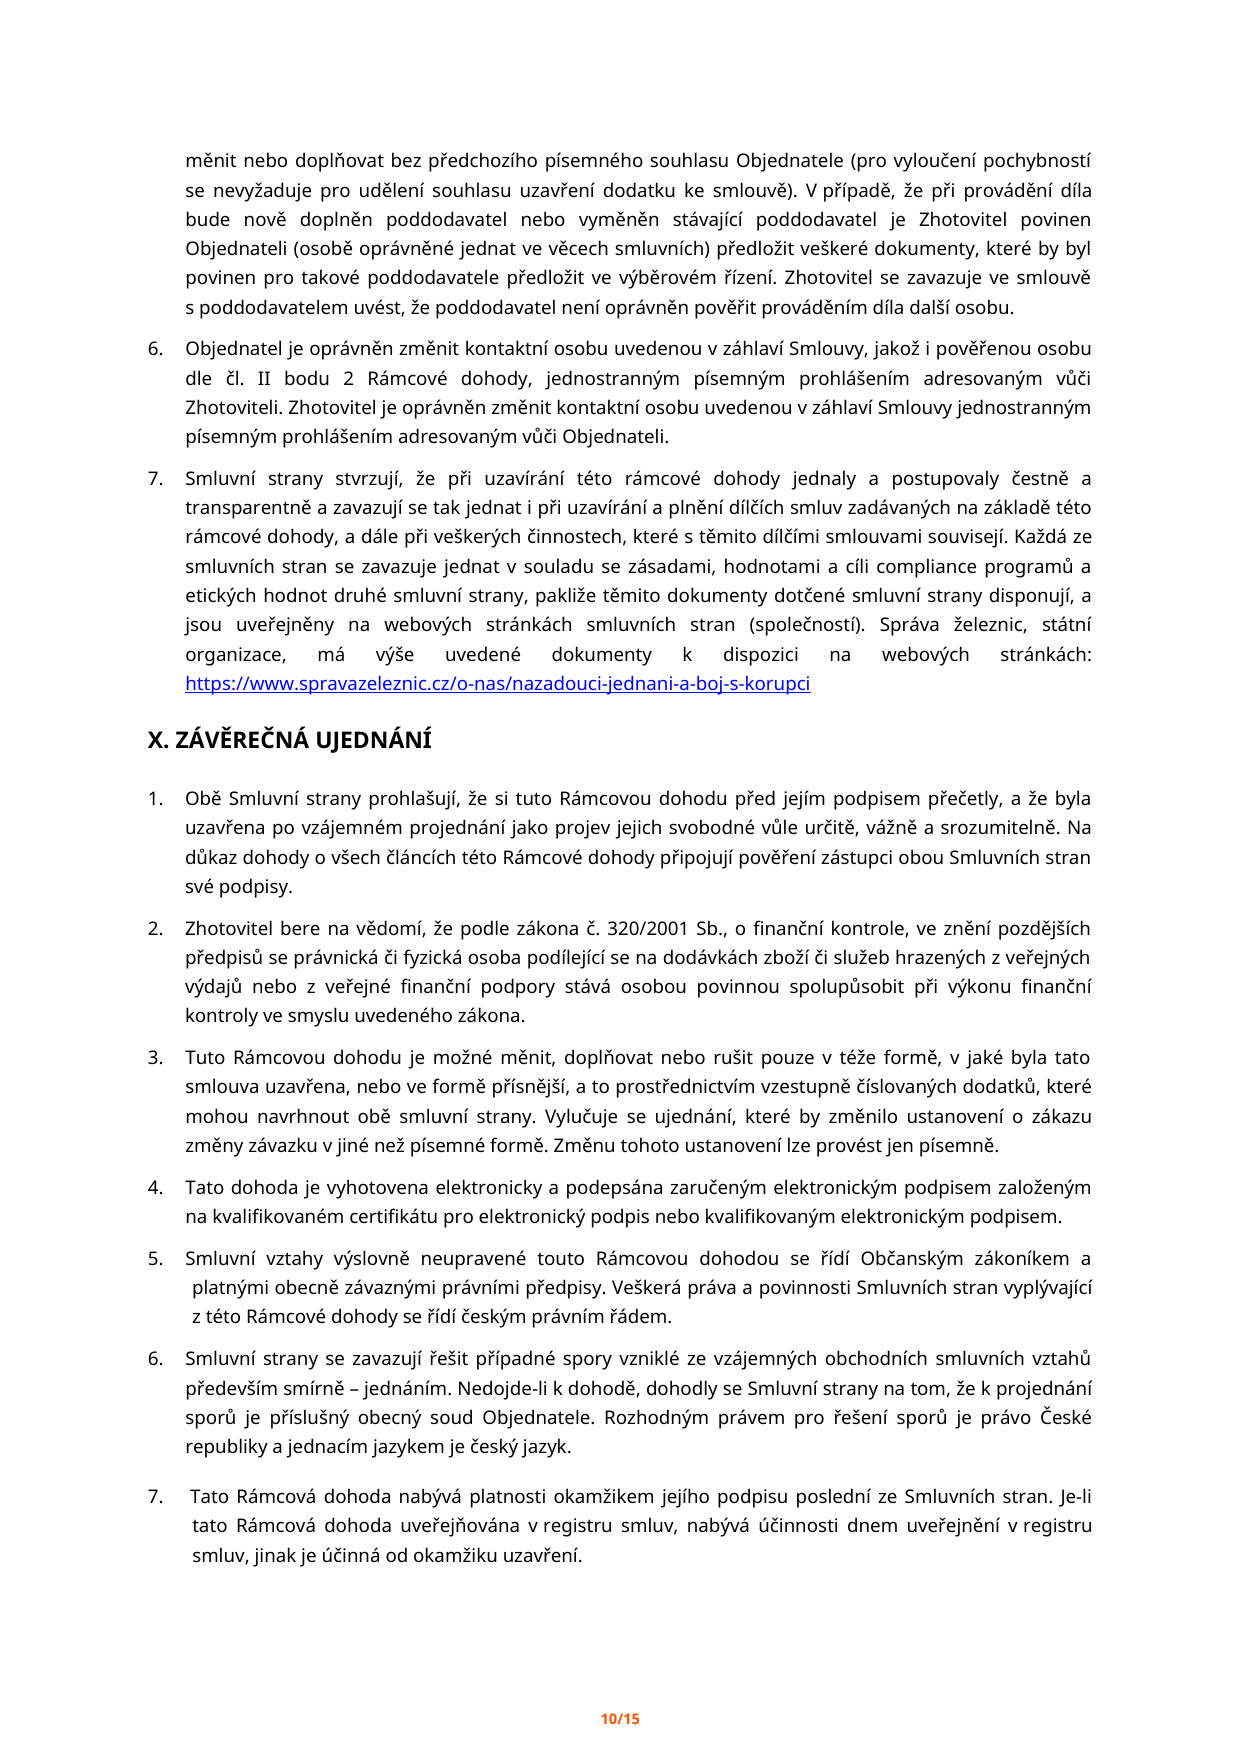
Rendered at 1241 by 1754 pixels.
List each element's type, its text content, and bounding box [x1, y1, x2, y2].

text X. ZÁVĚREČNÁ UJEDNÁNÍ [148, 724, 1093, 756]
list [148, 148, 1093, 319]
list Smluvní strany se zavazují řešit případné spory vzniklé ze vzájemných obchodních smluvních vztahů především smírně – jednáním. Nedojde-li k dohodě, dohodly se Smluvní strany na tom, že k projednání sporů je příslušný obecný soud Objednatele. Rozhodným právem pro řešení sporů je právo České republiky a jednacím jazykem je český jazyk. [148, 1346, 1093, 1459]
list Smluvní strany stvrzují, že při uzavírání této rámcové dohody jednaly a postupovaly čestně a transparentně a zavazují se tak jednat i při uzavírání a plnění dílčích smluv zadávaných na základě této rámcové dohody, a dále při veškerých činnostech, které s těmito dílčími smlouvami souvisejí. Každá ze smluvních stran se zavazuje jednat v souladu se zásadami, hodnotami a cíli compliance programů a etických hodnot druhé smluvní strany, pakliže těmito dokumenty dotčené smluvní strany disponují, a jsou uveřejněny na webových stránkách smluvních stran (společností). Správa železnic, státní organizace, má výše uvedené dokumenty k dispozici na webových stránkách: https://www.spravazeleznic.cz/o-nas/nazadouci-jednani-a-boj-s-korupci [148, 465, 1093, 696]
list Tuto Rámcovou dohodu je možné měnit, doplňovat nebo rušit pouze v téže formě, v jaké byla tato smlouva uzavřena, nebo ve formě přísnější, a to prostřednictvím vzestupně číslovaných dodatků, které mohou navrhnout obě smluvní strany. Vylučuje se ujednání, které by změnilo ustanovení o zákazu změny závazku v jiné než písemné formě. Změnu tohoto ustanovení lze provést jen písemně. [148, 1044, 1093, 1158]
list Tato dohoda je vyhotovena elektronicky a podepsána zaručeným elektronickým podpisem založeným na kvalifikovaném certifikátu pro elektronický podpis nebo kvalifikovaným elektronickým podpisem. [148, 1174, 1093, 1229]
list Objednatel je oprávněn změnit kontaktní osobu uvedenou v záhlaví Smlouvy, jakož i pověřenou osobu dle čl. II bodu 2 Rámcové dohody, jednostranným písemným prohlášením adresovaným vůči Zhotoviteli. Zhotovitel je oprávněn změnit kontaktní osobu uvedenou v záhlaví Smlouvy jednostranným písemným prohlášením adresovaným vůči Objednateli. [148, 336, 1093, 449]
list Obě Smluvní strany prohlašují, že si tuto Rámcovou dohodu před jejím podpisem přečetly, a že byla uzavřena po vzájemném projednání jako projev jejich svobodné vůle určitě, vážně a srozumitelně. Na důkaz dohody o všech článcích této Rámcové dohody připojují pověření zástupci obou Smluvních stran své podpisy. [148, 785, 1093, 899]
list Zhotovitel bere na vědomí, že podle zákona č. 320/2001 Sb., o finanční kontrole, ve znění pozdějších předpisů se právnická či fyzická osoba podílející se na dodávkách zboží či služeb hrazených z veřejných výdajů nebo z veřejné finanční podpory stává osobou povinnou spolupůsobit při výkonu finanční kontroly ve smyslu uvedeného zákona. [148, 915, 1093, 1028]
list Smluvní vztahy výslovně neupravené touto Rámcovou dohodou se řídí Občanským zákoníkem a platnými obecně závaznými právními předpisy. Veškerá práva a povinnosti Smluvních stran vyplývající z této Rámcové dohody se řídí českým právním řádem. [148, 1245, 1093, 1329]
list Tato Rámcová dohoda nabývá platnosti okamžikem jejího podpisu poslední ze Smluvních stran. Je-li tato Rámcová dohoda uveřejňována v registru smluv, nabývá účinnosti dnem uveřejnění v registru smluv, jinak je účinná od okamžiku uzavření. [148, 1483, 1093, 1567]
